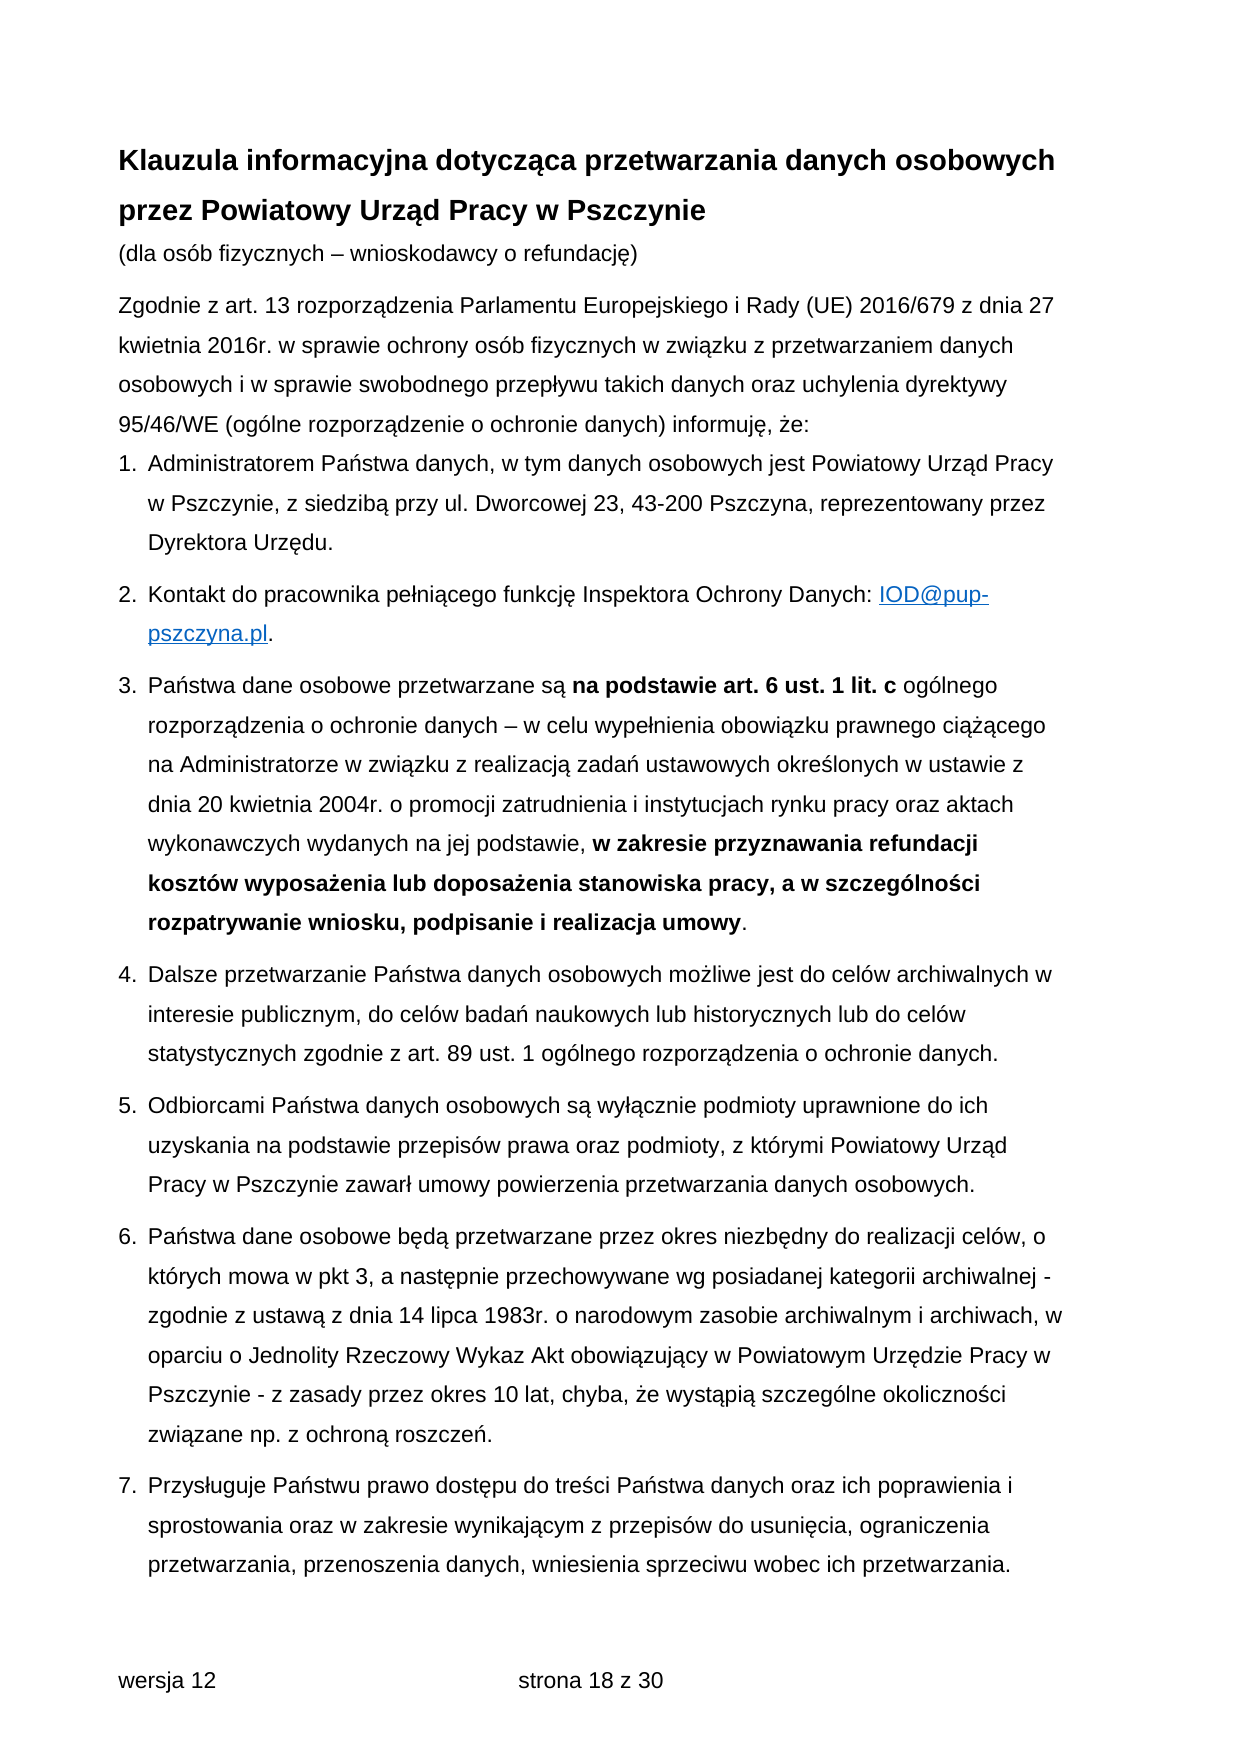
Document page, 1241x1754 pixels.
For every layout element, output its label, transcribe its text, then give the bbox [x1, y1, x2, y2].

list Przysługuje Państwu prawo dostępu do treści Państwa danych oraz ich poprawienia i sprostowania oraz w zakresie wynikającym z przepisów do usunięcia, ograniczenia przetwarzania, przenoszenia danych, wniesienia sprzeciwu wobec ich przetwarzania. [118, 1472, 1063, 1578]
text Klauzula informacyjna dotycząca przetwarzania danych osobowych przez Powiatowy Urząd Pracy w Pszczynie (dla osób fizycznych – wnioskodawcy o refundację) [118, 143, 1063, 266]
list Kontakt do pracownika pełniącego funkcję Inspektora Ochrony Danych: IOD@pup-pszczyna.pl. [118, 581, 1063, 647]
list Państwa dane osobowe będą przetwarzane przez okres niezbędny do realizacji celów, o których mowa w pkt 3, a następnie przechowywane wg posiadanej kategorii archiwalnej - zgodnie z ustawą z dnia 14 lipca 1983r. o narodowym zasobie archiwalnym i archiwach, w oparciu o Jednolity Rzeczowy Wykaz Akt obowiązujący w Powiatowym Urzędzie Pracy w Pszczynie - z zasady przez okres 10 lat, chyba, że wystąpią szczególne okoliczności związane np. z ochroną roszczeń. [118, 1223, 1063, 1447]
list Państwa dane osobowe przetwarzane są na podstawie art. 6 ust. 1 lit. c ogólnego rozporządzenia o ochronie danych – w celu wypełnienia obowiązku prawnego ciążącego na Administratorze w związku z realizacją zadań ustawowych określonych w ustawie z dnia 20 kwietnia 2004r. o promocji zatrudnienia i instytucjach rynku pracy oraz aktach wykonawczych wydanych na jej podstawie, w zakresie przyznawania refundacji kosztów wyposażenia lub doposażenia stanowiska pracy, a w szczególności rozpatrywanie wniosku, podpisanie i realizacja umowy. [118, 672, 1063, 936]
text Zgodnie z art. 13 rozporządzenia Parlamentu Europejskiego i Rady (UE) 2016/679 z dnia 27 kwietnia 2016r. w sprawie ochrony osób fizycznych w związku z przetwarzaniem danych osobowych i w sprawie swobodnego przepływu takich danych oraz uchylenia dyrektywy 95/46/WE (ogólne rozporządzenie o ochronie danych) informuję, że: [118, 292, 1063, 437]
list Administratorem Państwa danych, w tym danych osobowych jest Powiatowy Urząd Pracy w Pszczynie, z siedzibą przy ul. Dworcowej 23, 43-200 Pszczyna, reprezentowany przez Dyrektora Urzędu. [118, 450, 1063, 555]
list Odbiorcami Państwa danych osobowych są wyłącznie podmioty uprawnione do ich uzyskania na podstawie przepisów prawa oraz podmioty, z którymi Powiatowy Urząd Pracy w Pszczynie zawarł umowy powierzenia przetwarzania danych osobowych. [118, 1092, 1063, 1197]
list Dalsze przetwarzanie Państwa danych osobowych możliwe jest do celów archiwalnych w interesie publicznym, do celów badań naukowych lub historycznych lub do celów statystycznych zgodnie z art. 89 ust. 1 ogólnego rozporządzenia o ochronie danych. [118, 961, 1063, 1067]
